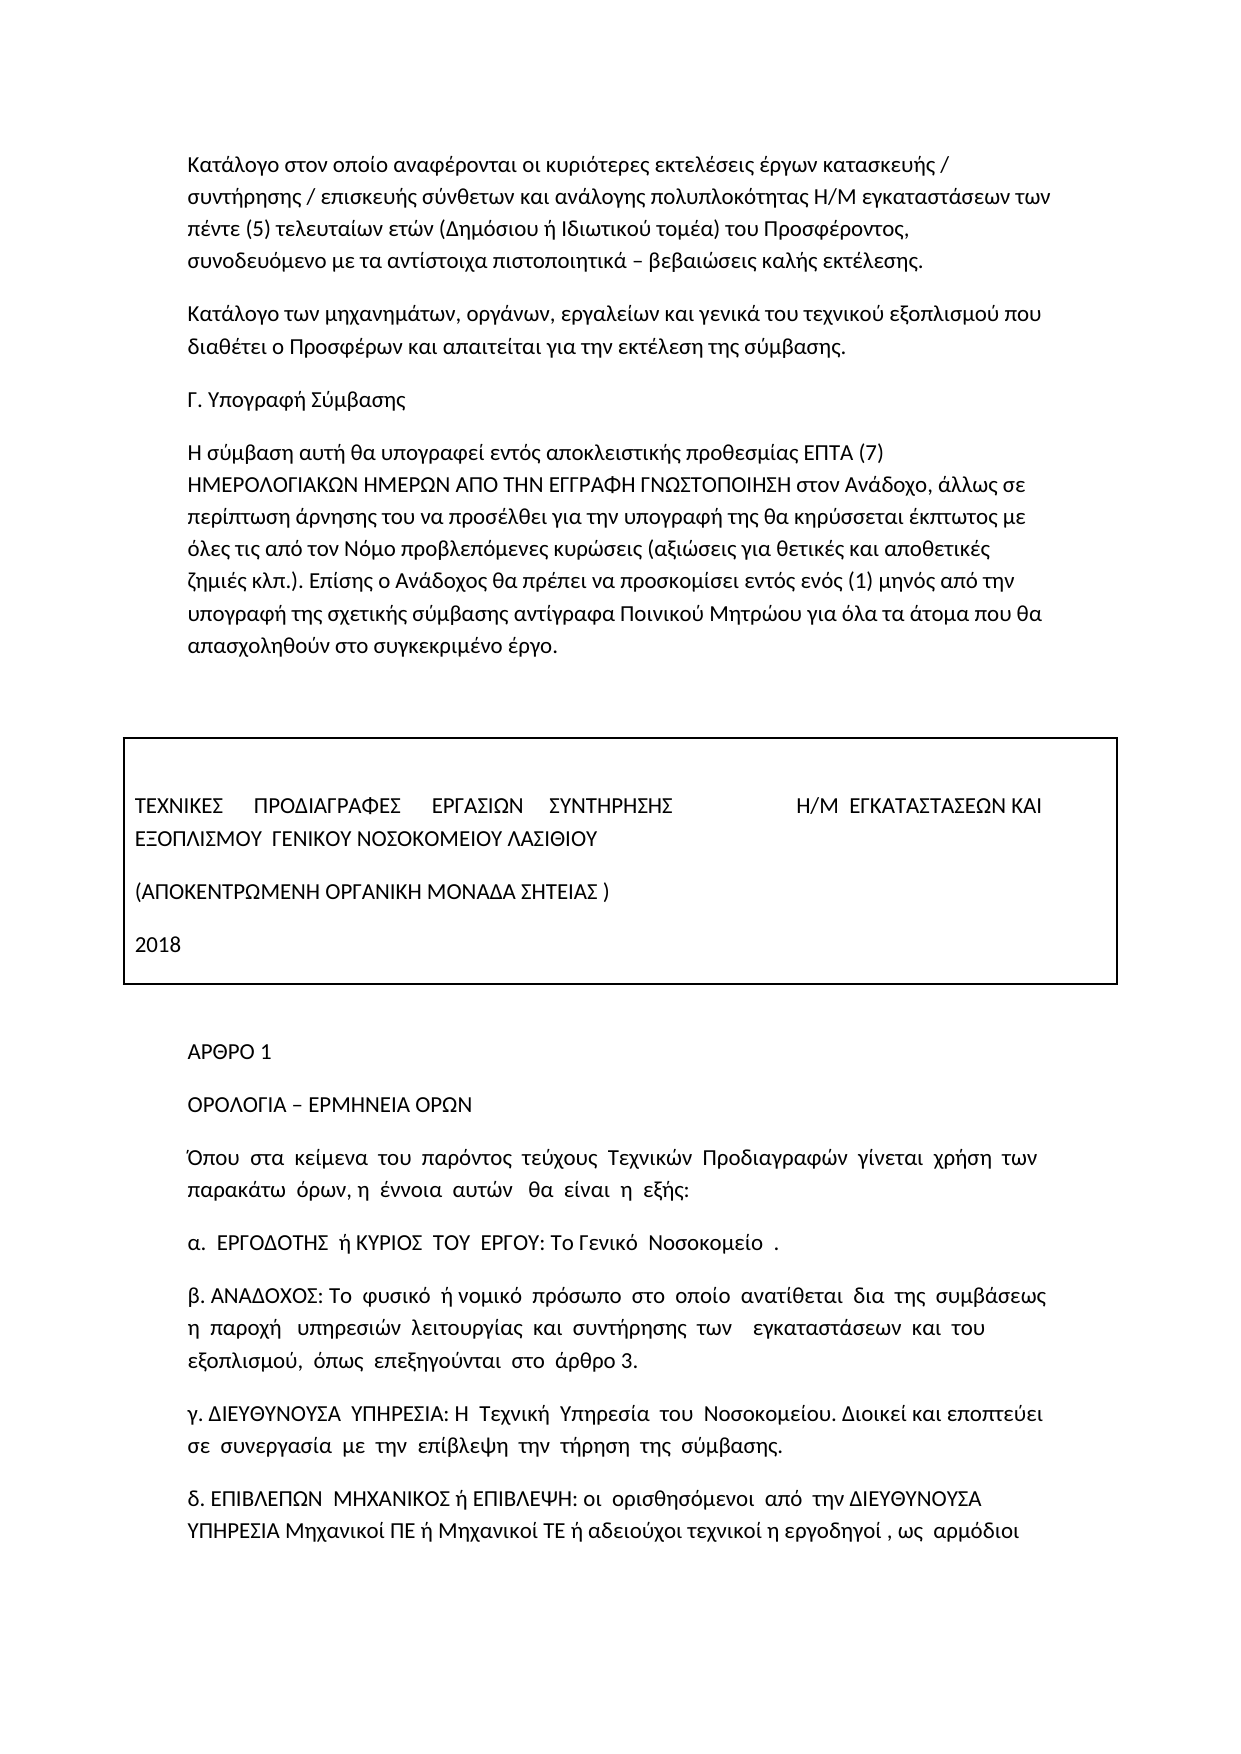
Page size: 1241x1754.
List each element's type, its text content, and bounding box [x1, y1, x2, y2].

text Γ. Υπογραφή Σύμβασης [187, 385, 1053, 413]
text ΟΡΟΛΟΓΙΑ – ΕΡΜΗΝΕΙΑ ΟΡΩΝ [187, 1090, 1053, 1118]
text Όπου στα κείμενα του παρόντος τεύχους Τεχνικών Προδιαγραφών γίνεται χρήση των παρακάτω όρων, η έννοια αυτών θα είναι η εξής: [187, 1143, 1053, 1203]
text Κατάλογο των μηχανημάτων, οργάνων, εργαλείων και γενικά του τεχνικού εξοπλισμού που διαθέτει ο Προσφέρων και απαιτείται για την εκτέλεση της σύμβασης. [187, 299, 1053, 360]
text ΑΡΘΡΟ 1 [187, 1037, 1053, 1065]
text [187, 1484, 1053, 1544]
table_header ΤΕΧΝΙΚΕΣ ΠΡΟΔΙΑΓΡΑΦΕΣ ΕΡΓΑΣΙΩΝ ΣΥΝΤΗΡΗΣΗΣ Η/Μ ΕΓΚΑΤΑΣΤΑΣΕΩΝ ΚΑΙ ΕΞΟΠΛΙΣΜΟΥ ΓΕΝΙΚΟΥ ΝΟΣΟΚΟΜΕΙΟΥ ΛΑΣΙΘΙΟΥ (ΑΠΟΚΕΝΤΡΩΜΕΝΗ ΟΡΓΑΝΙΚΗ ΜΟΝΑΔΑ ΣΗΤΕΙΑΣ ) 2018 [125, 739, 1116, 982]
text γ. ΔΙΕΥΘΥΝΟΥΣΑ ΥΠΗΡΕΣΙΑ: Η Τεχνική Υπηρεσία του Νοσοκομείου. Διοικεί και εποπτεύει σε συνεργασία με την επίβλεψη την τήρηση της σύμβασης. [187, 1399, 1053, 1459]
text α. ΕΡΓΟΔΟΤΗΣ ή ΚΥΡΙΟΣ ΤΟΥ ΕΡΓΟΥ: Το Γενικό Νοσοκομείο . [187, 1228, 1053, 1256]
text Η σύμβαση αυτή θα υπογραφεί εντός αποκλειστικής προθεσμίας ΕΠΤΑ (7) ΗΜΕΡΟΛΟΓΙΑΚΩΝ ΗΜΕΡΩΝ ΑΠΟ ΤΗΝ ΕΓΓΡΑΦΗ ΓΝΩΣΤΟΠΟΙΗΣΗ στον Ανάδοχο, άλλως σε περίπτωση άρνησης του να προσέλθει για την υπογραφή της θα κηρύσσεται έκπτωτος με όλες τις από τον Νόμο προβλεπόμενες κυρώσεις (αξιώσεις για θετικές και αποθετικές ζημιές κλπ.). Επίσης ο Ανάδοχος θα πρέπει να προσκομίσει εντός ενός (1) μηνός από την υπογραφή της σχετικής σύμβασης αντίγραφα Ποινικού Μητρώου για όλα τα άτομα που θα απασχοληθούν στο συγκεκριμένο έργο. [187, 438, 1053, 659]
text Κατάλογο στον οποίο αναφέρονται οι κυριότερες εκτελέσεις έργων κατασκευής / συντήρησης / επισκευής σύνθετων και ανάλογης πολυπλοκότητας Η/Μ εγκαταστάσεων των πέντε (5) τελευταίων ετών (Δημόσιου ή Ιδιωτικού τομέα) του Προσφέροντος, συνοδευόμενο με τα αντίστοιχα πιστοποιητικά – βεβαιώσεις καλής εκτέλεσης. [187, 150, 1053, 274]
text β. ΑΝΑΔΟΧΟΣ: Το φυσικό ή νομικό πρόσωπο στο οποίο ανατίθεται δια της συμβάσεως η παροχή υπηρεσιών λειτουργίας και συντήρησης των εγκαταστάσεων και του εξοπλισμού, όπως επεξηγούνται στο άρθρο 3. [187, 1281, 1053, 1374]
